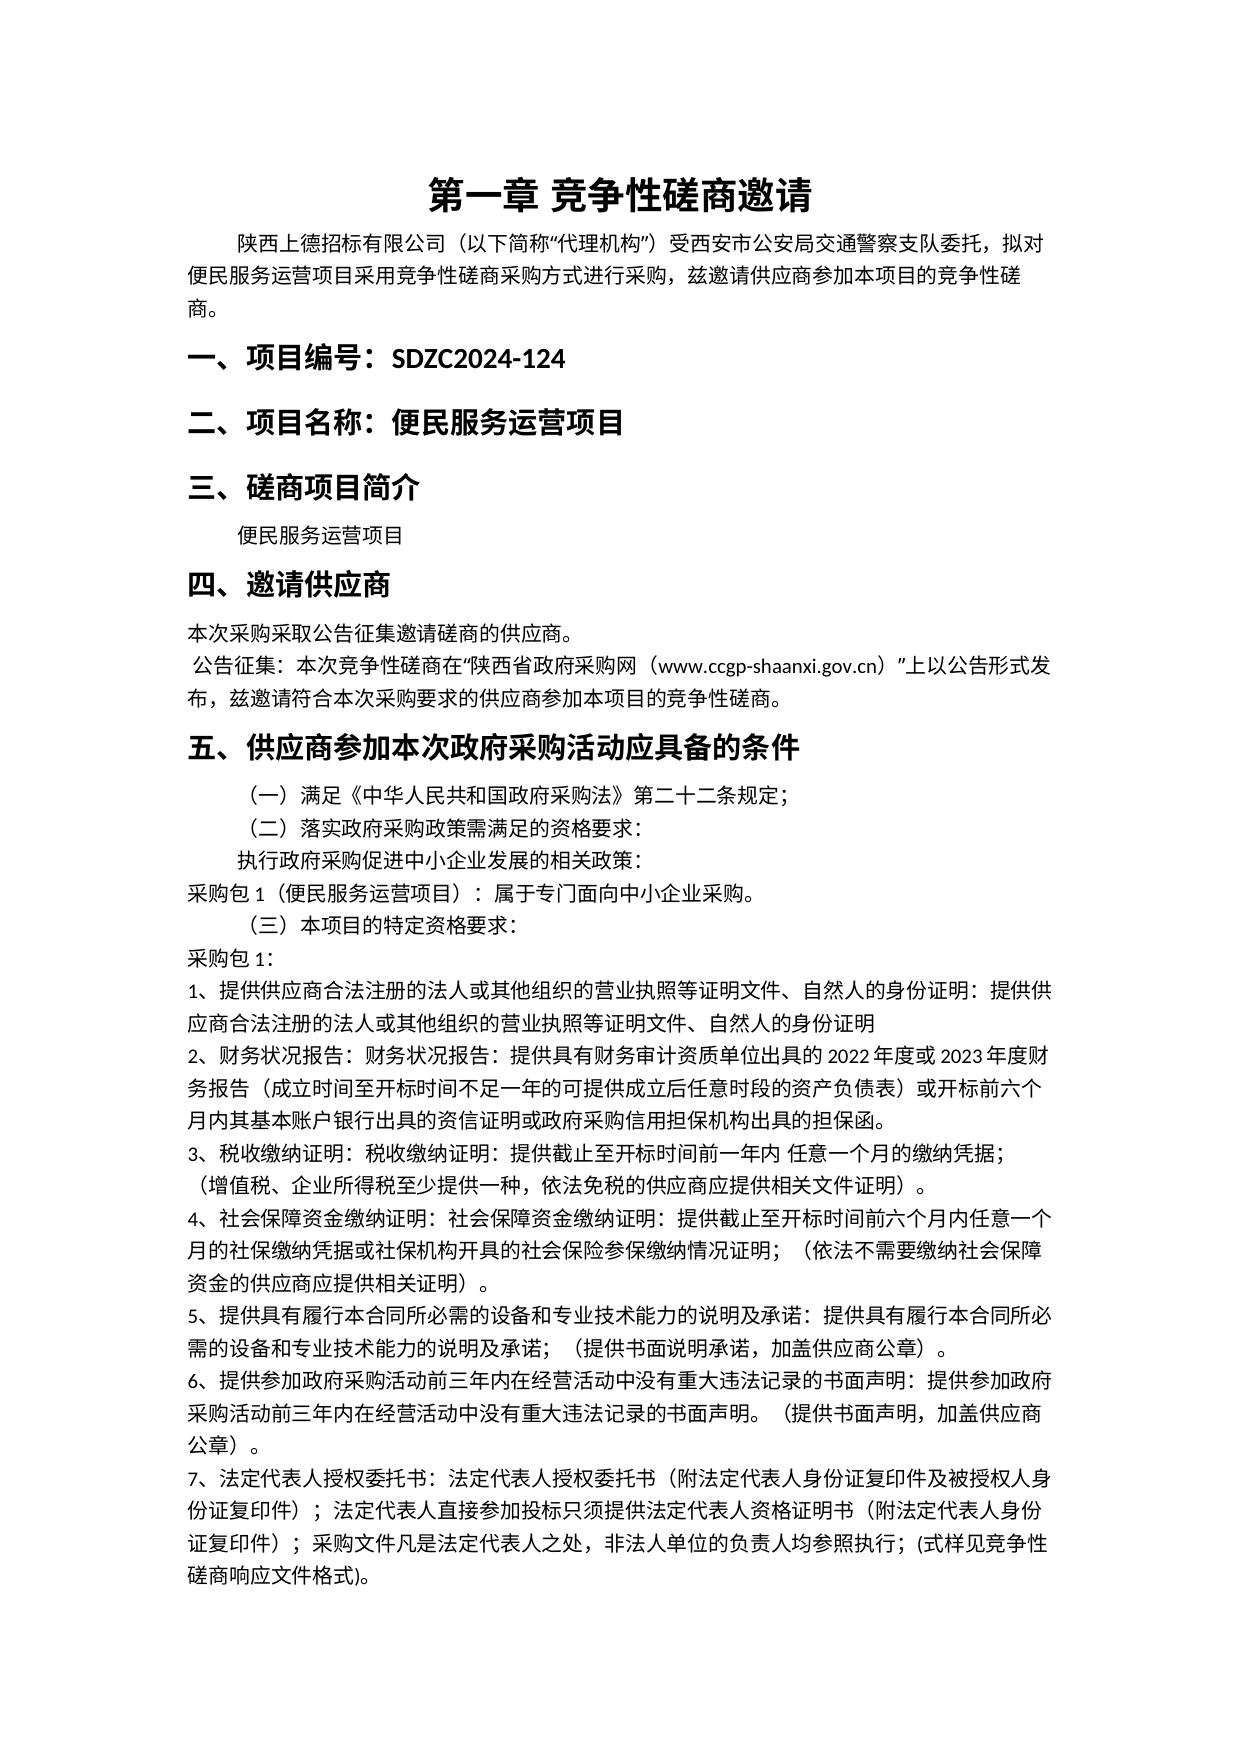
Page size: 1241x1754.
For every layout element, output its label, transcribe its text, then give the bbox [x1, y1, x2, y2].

text 第一章 竞争性磋商邀请 [187, 162, 1053, 227]
text 6、提供参加政府采购活动前三年内在经营活动中没有重大违法记录的书面声明：提供参加政府采购活动前三年内在经营活动中没有重大违法记录的书面声明。（提供书面声明，加盖供应商公章）。 [187, 1364, 1053, 1462]
text 3、税收缴纳证明：税收缴纳证明：提供截止至开标时间前一年内 任意一个月的缴纳凭据；（增值税、企业所得税至少提供一种，依法免税的供应商应提供相关文件证明）。 [187, 1137, 1053, 1202]
text 公告征集：本次竞争性磋商在“陕西省政府采购网（www.ccgp-shaanxi.gov.cn）”上以公告形式发布，兹邀请符合本次采购要求的供应商参加本项目的竞争性磋商。 [187, 649, 1053, 714]
text 1、提供供应商合法注册的法人或其他组织的营业执照等证明文件、自然人的身份证明：提供供应商合法注册的法人或其他组织的营业执照等证明文件、自然人的身份证明 [187, 974, 1053, 1039]
text 二、项目名称：便民服务运营项目 [187, 389, 1053, 454]
text 7、法定代表人授权委托书：法定代表人授权委托书（附法定代表人身份证复印件及被授权人身份证复印件）；法定代表人直接参加投标只须提供法定代表人资格证明书（附法定代表人身份证复印件）；采购文件凡是法定代表人之处，非法人单位的负责人均参照执行；(式样见竞争性磋商响应文件格式)。 [187, 1462, 1053, 1592]
text 5、提供具有履行本合同所必需的设备和专业技术能力的说明及承诺：提供具有履行本合同所必需的设备和专业技术能力的说明及承诺；（提供书面说明承诺，加盖供应商公章）。 [187, 1299, 1053, 1364]
text （一）满足《中华人民共和国政府采购法》第二十二条规定； [187, 779, 1053, 812]
text 采购包1： [187, 942, 1053, 974]
text 采购包1（便民服务运营项目）：属于专门面向中小企业采购。 [187, 877, 1053, 909]
text （三）本项目的特定资格要求： [187, 909, 1053, 942]
text （二）落实政府采购政策需满足的资格要求： [187, 812, 1053, 844]
text 本次采购采取公告征集邀请磋商的供应商。 [187, 617, 1053, 649]
text 陕西上德招标有限公司（以下简称“代理机构”）受西安市公安局交通警察支队委托，拟对便民服务运营项目采用竞争性磋商采购方式进行采购，兹邀请供应商参加本项目的竞争性磋商。 [187, 227, 1053, 324]
text 执行政府采购促进中小企业发展的相关政策： [187, 844, 1053, 877]
text 三、磋商项目简介 [187, 454, 1053, 519]
text 便民服务运营项目 [187, 519, 1053, 552]
text 五、供应商参加本次政府采购活动应具备的条件 [187, 714, 1053, 779]
text 四、邀请供应商 [187, 552, 1053, 617]
text 一、项目编号：SDZC2024-124 [187, 324, 1053, 389]
text 2、财务状况报告：财务状况报告：提供具有财务审计资质单位出具的2022年度或2023年度财务报告（成立时间至开标时间不足一年的可提供成立后任意时段的资产负债表）或开标前六个月内其基本账户银行出具的资信证明或政府采购信用担保机构出具的担保函。 [187, 1039, 1053, 1137]
text 4、社会保障资金缴纳证明：社会保障资金缴纳证明：提供截止至开标时间前六个月内任意一个月的社保缴纳凭据或社保机构开具的社会保险参保缴纳情况证明；（依法不需要缴纳社会保障资金的供应商应提供相关证明）。 [187, 1202, 1053, 1299]
